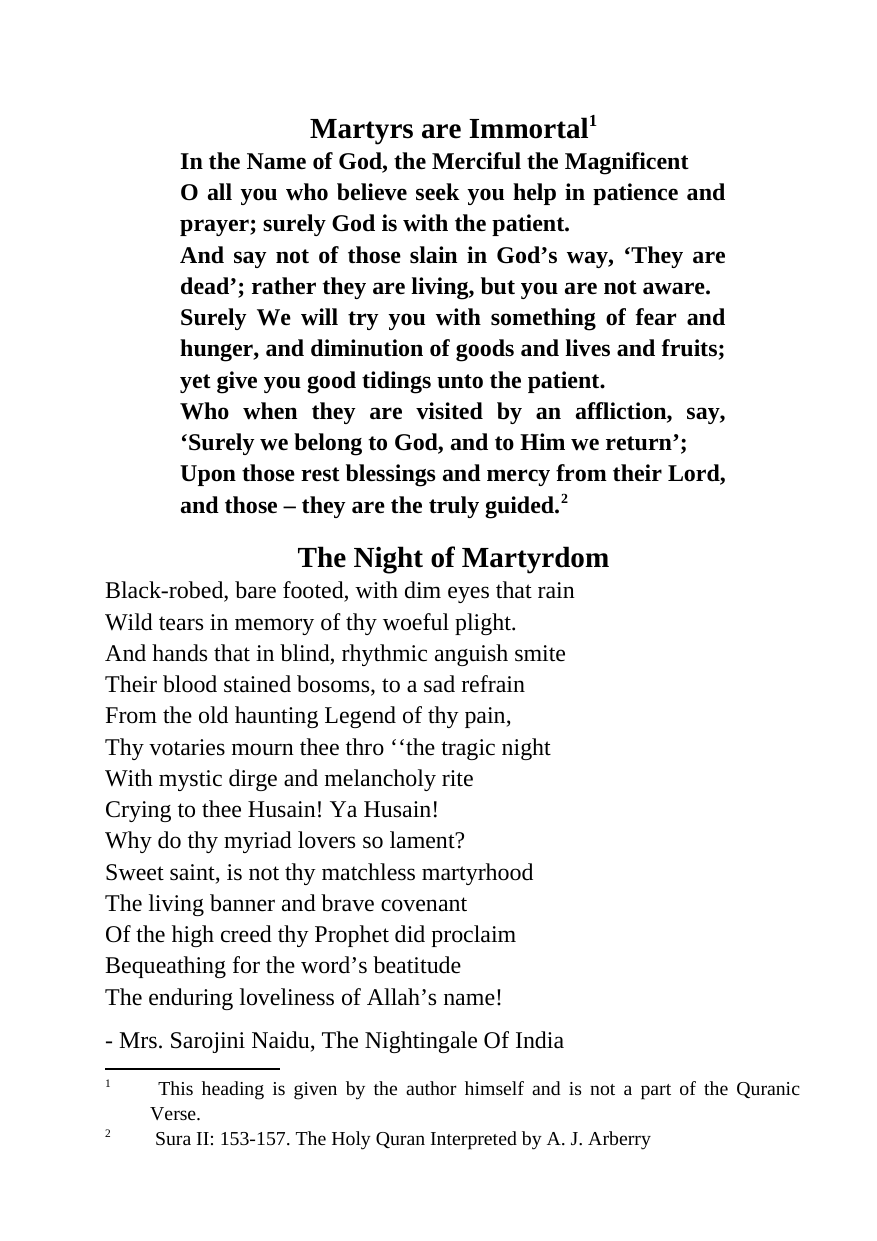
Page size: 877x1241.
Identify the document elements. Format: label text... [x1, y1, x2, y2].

text Sweet saint, is not thy matchless martyrhood [105, 855, 802, 886]
text Thy votaries mourn thee thro ‘‘the tragic night [105, 730, 802, 761]
subtitle The Night of Martyrdom [105, 540, 802, 574]
text O all you who believe seek you help in patience and prayer; surely God is with the patient. [180, 176, 727, 238]
text Bequeathing for the word’s beatitude [105, 949, 802, 980]
text With mystic dirge and melancholy rite [105, 761, 802, 792]
text Why do thy myriad lovers so lament? [105, 824, 802, 855]
text Surely We will try you with something of fear and hunger, and diminution of goods and lives and fruits; yet give you good tidings unto the patient. [180, 301, 727, 394]
text Wild tears in memory of thy woeful plight. [105, 605, 802, 636]
text The living banner and brave covenant [105, 886, 802, 917]
text Black-robed, bare footed, with dim eyes that rain [105, 574, 802, 605]
subtitle Martyrs are Immortal [105, 111, 802, 144]
text Crying to thee Husain! Ya Husain! [105, 792, 802, 824]
text From the old haunting Legend of thy pain, [105, 699, 802, 730]
text Of the high creed thy Prophet did proclaim [105, 917, 802, 949]
text - Mrs. Sarojini Naidu, The Nightingale Of India [105, 1023, 802, 1054]
text Their blood stained bosoms, to a sad refrain [105, 667, 802, 699]
text The enduring loveliness of Allah’s name! [105, 980, 802, 1011]
text And say not of those slain in God’s way, ‘They are dead’; rather they are living, but you are not aware. [180, 238, 727, 301]
text Upon those rest blessings and mercy from their Lord, and those – they are the truly guided. [180, 457, 727, 519]
text And hands that in blind, rhythmic anguish smite [105, 636, 802, 667]
text Who when they are visited by an affliction, say, ‘Surely we belong to God, and to Him we return’; [180, 394, 727, 457]
text In the Name of God, the Merciful the Magnificent [180, 144, 727, 176]
